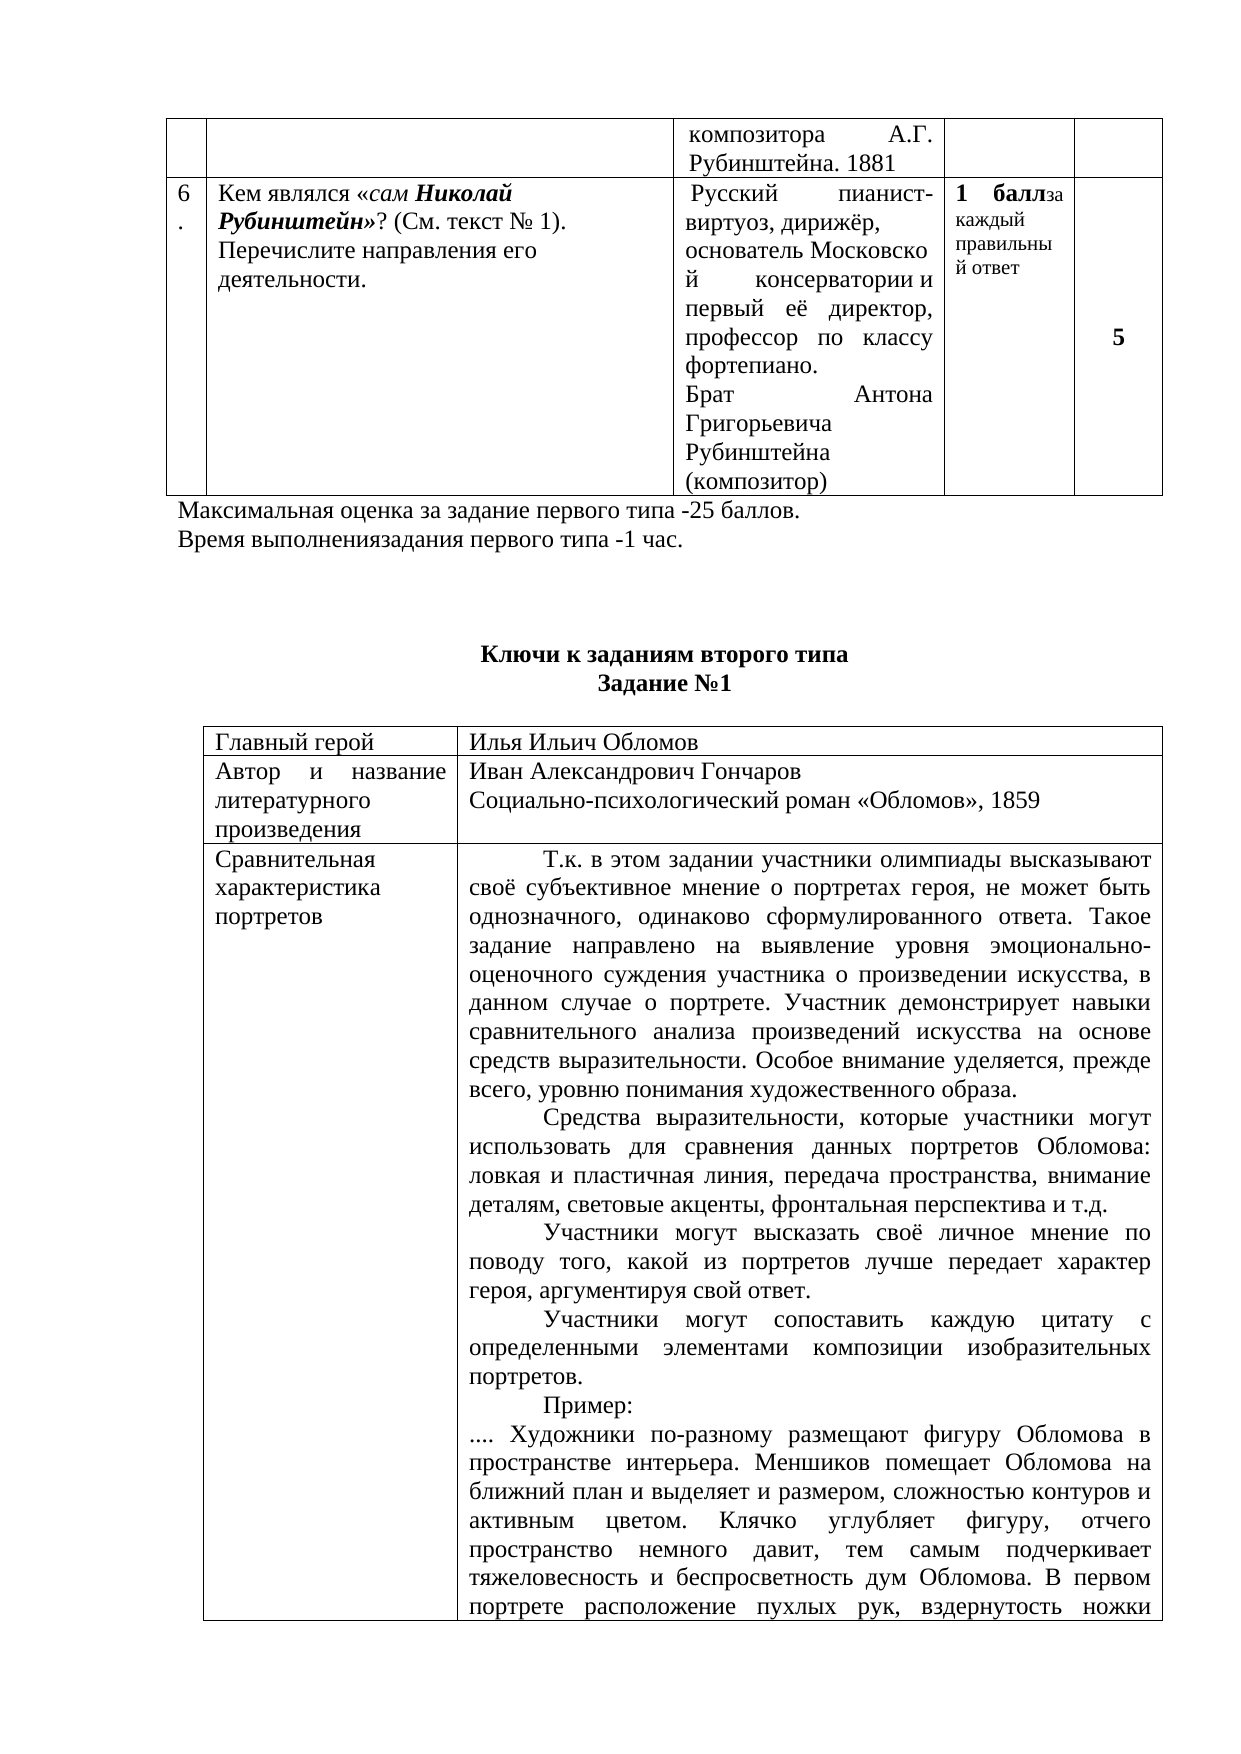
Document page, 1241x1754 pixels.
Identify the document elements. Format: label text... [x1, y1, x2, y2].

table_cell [945, 119, 1074, 177]
table_cell Кем являлся «сам Николай Рубинштейн»? (См. текст № 1). Перечислите направления его деятельности. [207, 178, 673, 494]
table_cell 6. [167, 178, 206, 494]
text Ключи к заданиям второго типа [177, 639, 1152, 668]
text Время выполнениязадания первого типа -1 час. [177, 524, 1152, 553]
table_cell 1 баллза каждый правильный ответ [945, 178, 1074, 494]
table_cell Русский пианист-виртуоз, дирижёр, основатель Московской консерватории и первый её директор, профессор по классу фортепиано. Брат Антона Григорьевича Рубинштейна (композитор) [674, 178, 944, 494]
table_header Илья Ильич Обломов [458, 727, 1162, 755]
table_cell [204, 844, 457, 1620]
table_cell 5 [1075, 119, 1162, 177]
table_cell Автор и название литературного произведения [204, 756, 457, 843]
text Задание №1 [177, 668, 1152, 697]
text Максимальная оценка за задание первого типа -25 баллов. [177, 496, 1152, 524]
table_cell 5. [167, 119, 206, 177]
table_header Главный герой [204, 727, 457, 755]
table_cell Иван Александрович Гончаров Социально-психологический роман «Обломов», 1859 [458, 756, 1162, 843]
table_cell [674, 119, 944, 177]
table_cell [458, 844, 1162, 1620]
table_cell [207, 119, 673, 177]
table_cell 5 [1075, 178, 1162, 494]
